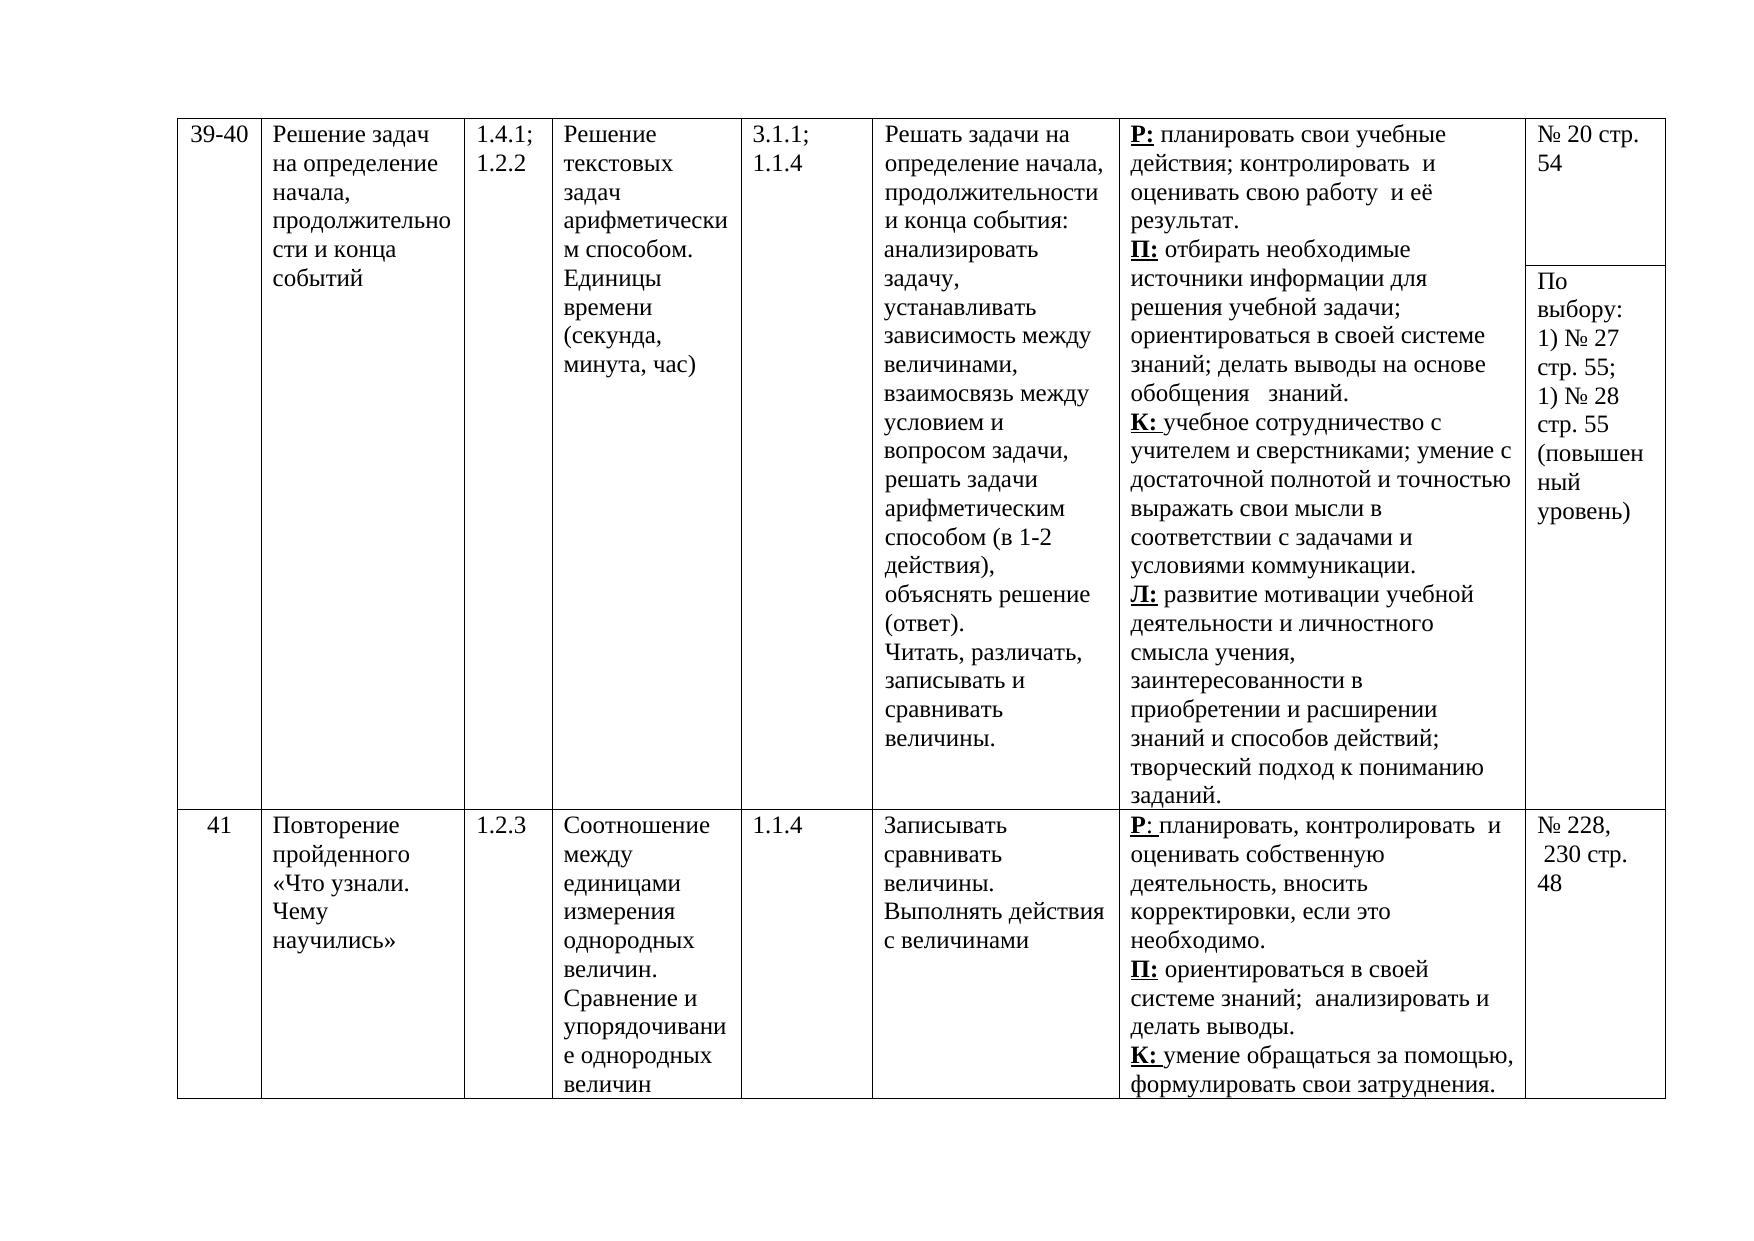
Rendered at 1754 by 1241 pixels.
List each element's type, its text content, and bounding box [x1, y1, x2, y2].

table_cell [262, 810, 464, 1098]
table_cell 1.2.3 [465, 810, 552, 1098]
table_cell Решение текстовых задач арифметическим способом. Единицы времени (секунда, минута, час) [553, 119, 741, 809]
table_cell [1120, 810, 1525, 1098]
table_cell По выбору: 1) № 27 стр. 55; 1) № 28 стр. 55 (повышенный уровень) [1526, 266, 1665, 809]
table_cell 3.1.1; 1.1.4 [742, 119, 872, 809]
table_cell 41 [178, 810, 261, 1098]
table_cell 1.1.4 [742, 810, 872, 1098]
table_cell Решать задачи на определение начала, продолжительности и конца события: анализировать задачу, устанавливать зависимость между величинами, взаимосвязь между условием и вопросом задачи, решать задачи арифметическим способом (в 1-2 действия), объяснять решение (ответ). Читать, различать, записывать и сравнивать величины. [873, 119, 1119, 809]
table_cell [553, 810, 741, 1098]
table_cell 39-40 [178, 119, 261, 809]
table_cell № 228, 230 стр. 48 [1526, 810, 1665, 1098]
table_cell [873, 810, 1119, 1098]
table_cell 1.4.1; 1.2.2 [465, 119, 552, 809]
table_cell Р: планировать свои учебные действия; контролировать и оценивать свою работу и её результат. П: отбирать необходимые источники информации для решения учебной задачи; ориентироваться в своей системе знаний; делать выводы на основе обобщения знаний. К: учебное сотрудничество с учителем и сверстниками; умение с достаточной полнотой и точностью выражать свои мысли в соответствии с задачами и условиями коммуникации. Л: развитие мотивации учебной деятельности и личностного смысла учения, заинтересованности в приобретении и расширении знаний и способов действий; творческий подход к пониманию заданий. [1120, 119, 1525, 809]
table_cell Решение задач на определение начала, продолжительности и конца событий [262, 119, 464, 809]
table_cell № 20 стр. 54 [1526, 119, 1665, 265]
